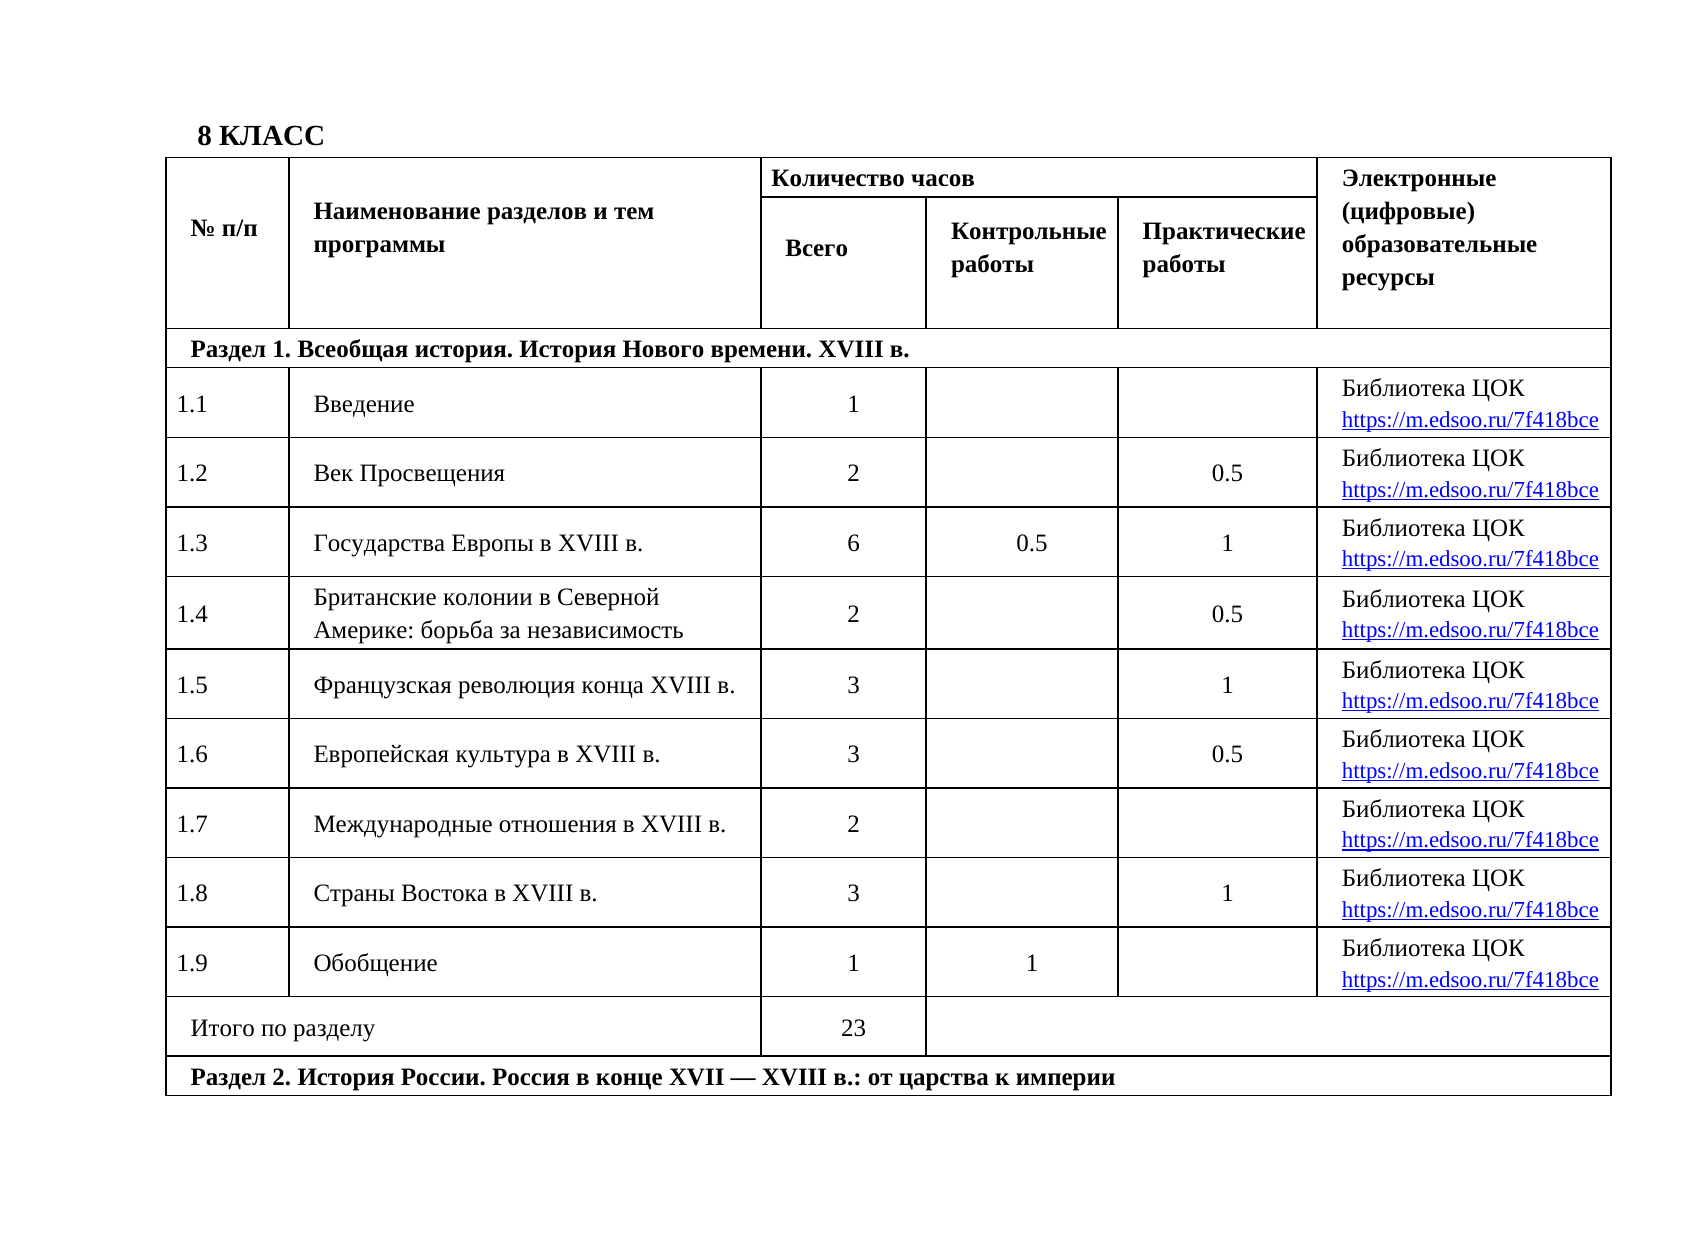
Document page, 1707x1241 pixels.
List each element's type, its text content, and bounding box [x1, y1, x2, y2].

table_cell 2 [762, 438, 925, 506]
table_cell Государства Европы в XVIII в. [290, 508, 760, 576]
table_cell 2 [762, 577, 925, 648]
table_cell 1.4 [167, 577, 288, 648]
table_cell 1.8 [167, 858, 288, 926]
table_cell Библиотека ЦОК https://m.edsoo.ru/7f418bce [1318, 858, 1610, 926]
table_cell 6 [762, 508, 925, 576]
table_cell Библиотека ЦОК https://m.edsoo.ru/7f418bce [1318, 789, 1610, 857]
table_cell 1.1 [167, 368, 288, 436]
table_cell 0.5 [1119, 577, 1316, 648]
table_cell 1.7 [167, 789, 288, 857]
table_cell 1.9 [167, 928, 288, 996]
table_cell Итого по разделу [167, 997, 760, 1055]
table_cell Практические работы [1119, 198, 1316, 327]
table_cell [927, 438, 1117, 506]
table_cell Библиотека ЦОК https://m.edsoo.ru/7f418bce [1318, 719, 1610, 787]
table_cell Библиотека ЦОК https://m.edsoo.ru/7f418bce [1318, 928, 1610, 996]
table_cell Страны Востока в XVIII в. [290, 858, 760, 926]
table_cell Обобщение [290, 928, 760, 996]
table_cell 1 [927, 928, 1117, 996]
table_cell Международные отношения в XVIII в. [290, 789, 760, 857]
table_cell [1119, 368, 1316, 436]
table_cell [927, 858, 1117, 926]
table_header Наименование разделов и тем программы [290, 158, 760, 327]
table_header Электронные (цифровые) образовательные ресурсы [1318, 158, 1610, 327]
table_cell 1 [762, 928, 925, 996]
table_cell Раздел 1. Всеобщая история. История Нового времени. XVIII в. [167, 329, 1610, 367]
table_cell Библиотека ЦОК https://m.edsoo.ru/7f418bce [1318, 438, 1610, 506]
table_cell 3 [762, 858, 925, 926]
text 8 КЛАСС [190, 118, 1618, 152]
table_cell 0.5 [1119, 719, 1316, 787]
table_cell 0.5 [1119, 438, 1316, 506]
table_cell Библиотека ЦОК https://m.edsoo.ru/7f418bce [1318, 508, 1610, 576]
table_cell Раздел 2. История России. Россия в конце XVII — XVIII в.: от царства к империи [167, 1057, 1610, 1095]
table_header Количество часов [762, 158, 1316, 196]
table_cell [927, 577, 1117, 648]
table_cell 2 [762, 789, 925, 857]
table_cell 1.2 [167, 438, 288, 506]
table_cell Французская революция конца XVIII в. [290, 650, 760, 717]
table_cell Британские колонии в Северной Америке: борьба за независимость [290, 577, 760, 648]
table_cell [927, 789, 1117, 857]
table_cell 1 [1119, 508, 1316, 576]
table_header № п/п [167, 158, 288, 327]
table_cell 0.5 [927, 508, 1117, 576]
table_cell Введение [290, 368, 760, 436]
table_cell [1119, 789, 1316, 857]
table_cell Всего [762, 198, 925, 327]
table_cell Европейская культура в XVIII в. [290, 719, 760, 787]
table_cell Библиотека ЦОК https://m.edsoo.ru/7f418bce [1318, 650, 1610, 717]
table_cell Контрольные работы [927, 198, 1117, 327]
table_cell 23 [762, 997, 925, 1055]
table_cell 3 [762, 719, 925, 787]
table_cell Библиотека ЦОК https://m.edsoo.ru/7f418bce [1318, 577, 1610, 648]
table_cell 1 [762, 368, 925, 436]
table_cell [927, 719, 1117, 787]
table_cell 3 [762, 650, 925, 717]
table_cell [927, 997, 1610, 1055]
table_cell 1.5 [167, 650, 288, 717]
table_cell 1 [1119, 650, 1316, 717]
table_cell 1.6 [167, 719, 288, 787]
table_cell [1119, 928, 1316, 996]
table_cell [927, 368, 1117, 436]
table_cell 1 [1119, 858, 1316, 926]
table_cell Библиотека ЦОК https://m.edsoo.ru/7f418bce [1318, 368, 1610, 436]
table_cell Век Просвещения [290, 438, 760, 506]
table_cell [927, 650, 1117, 717]
table_cell 1.3 [167, 508, 288, 576]
